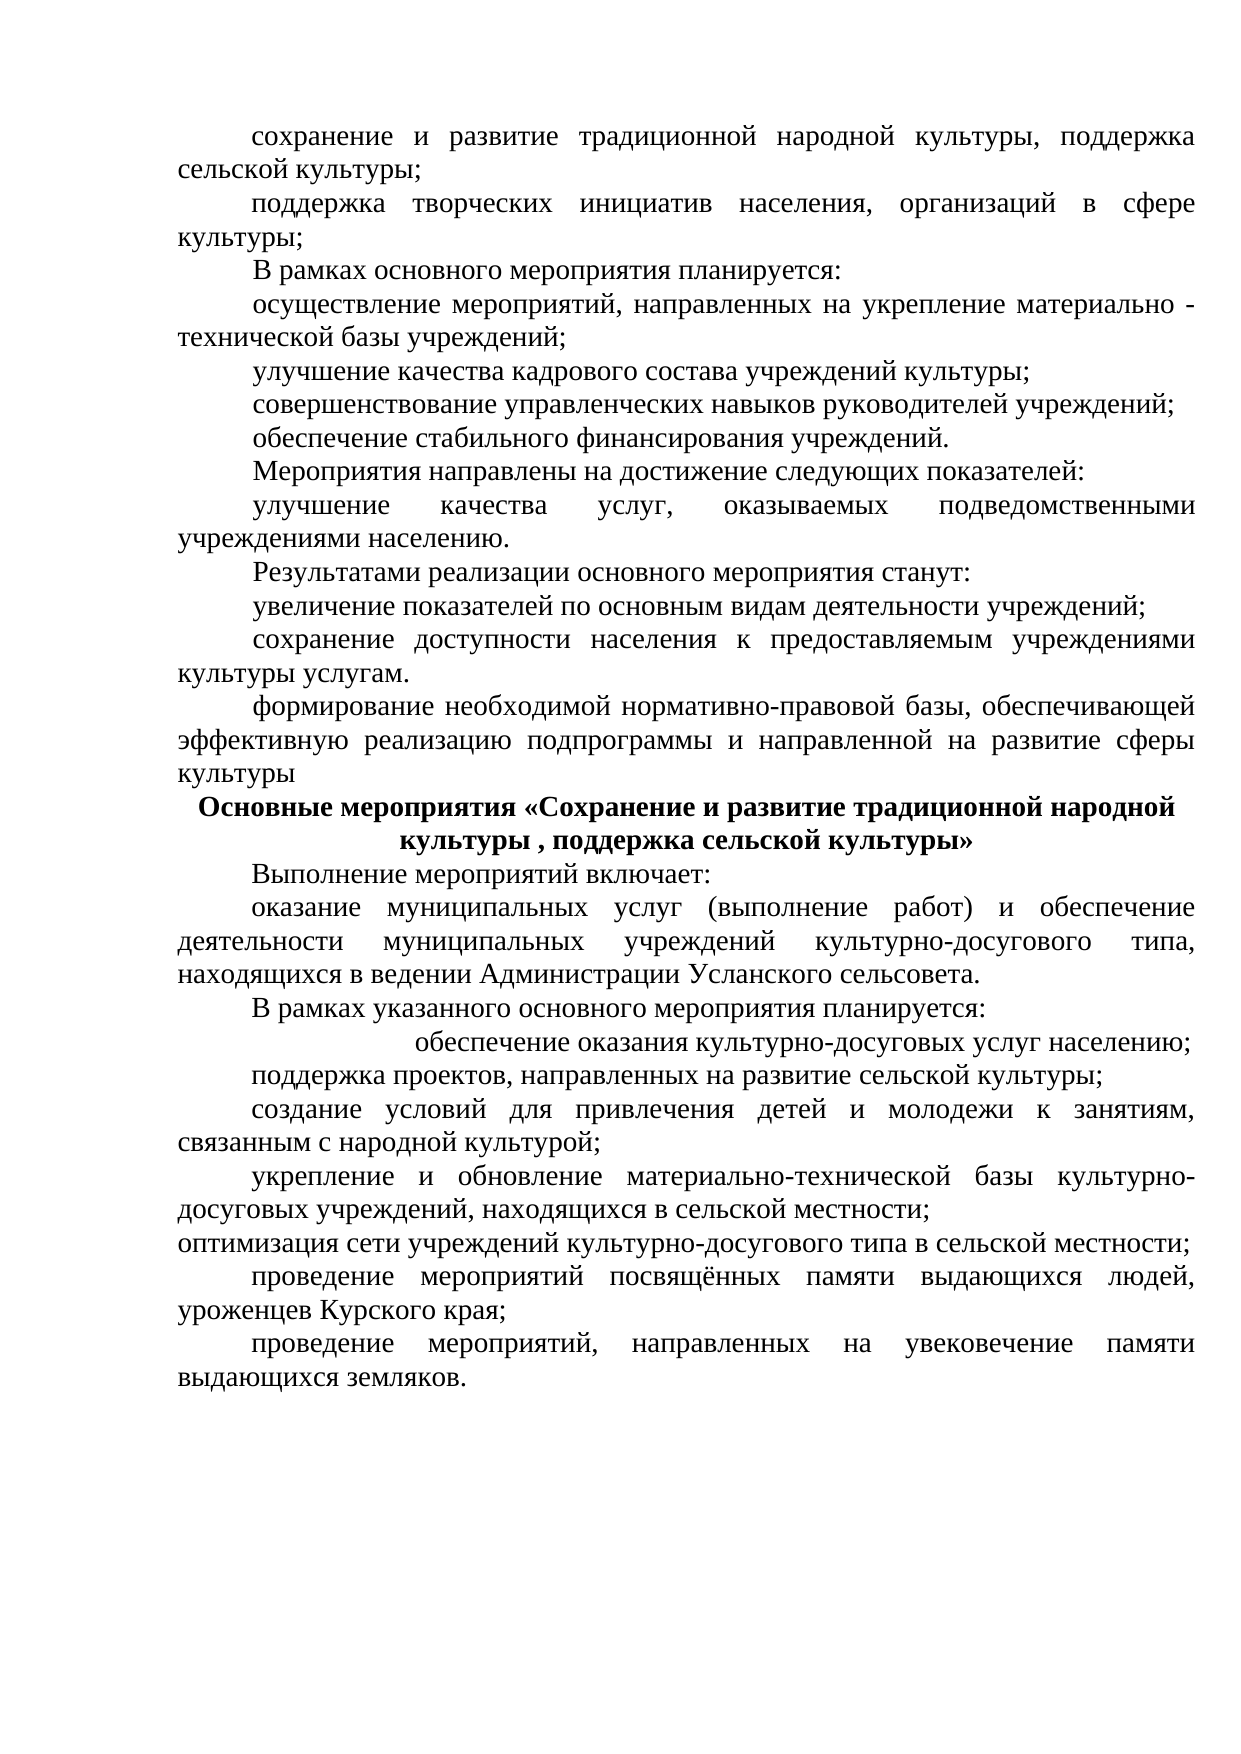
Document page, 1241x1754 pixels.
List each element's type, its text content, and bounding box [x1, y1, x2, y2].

text совершенствование управленческих навыков руководителей учреждений; [177, 386, 1196, 420]
text Выполнение мероприятий включает: [177, 856, 1196, 889]
text осуществление мероприятий, направленных на укрепление материально - технической базы учреждений; [177, 286, 1196, 353]
text улучшение качества услуг, оказываемых подведомственными учреждениями населению. [177, 487, 1196, 554]
text укрепление и обновление материально-технической базы культурно-досуговых учреждений, находящихся в сельской местности; [177, 1158, 1196, 1225]
text сохранение доступности населения к предоставляемым учреждениями культуры услугам. [177, 621, 1196, 688]
text проведение мероприятий посвящённых памяти выдающихся людей, уроженцев Курского края; [177, 1258, 1196, 1326]
text сохранение и развитие традиционной народной культуры, поддержка сельской культуры; [177, 118, 1196, 185]
text улучшение качества кадрового состава учреждений культуры; [177, 353, 1196, 386]
text увеличение показателей по основным видам деятельности учреждений; [177, 588, 1196, 621]
text поддержка творческих инициатив населения, организаций в сфере культуры; [177, 185, 1196, 252]
text проведение мероприятий, направленных на увековечение памяти выдающихся земляков. [177, 1326, 1196, 1393]
text обеспечение стабильного финансирования учреждений. [177, 420, 1196, 453]
text Результатами реализации основного мероприятия станут: [177, 554, 1196, 588]
text Основные мероприятия «Сохранение и развитие традиционной народной культуры , поддержка сельской культуры» [177, 789, 1196, 856]
text оказание муниципальных услуг (выполнение работ) и обеспечение деятельности муниципальных учреждений культурно-досугового типа, находящихся в ведении Администрации Усланского сельсовета. [177, 889, 1196, 990]
text поддержка проектов, направленных на развитие сельской культуры; [177, 1057, 1196, 1091]
text обеспечение оказания культурно-досуговых услуг населению; [414, 1024, 1196, 1057]
text создание условий для привлечения детей и молодежи к занятиям, связанным с народной культурой; [177, 1091, 1196, 1158]
text формирование необходимой нормативно-правовой базы, обеспечивающей эффективную реализацию подпрограммы и направленной на развитие сферы культуры [177, 688, 1196, 789]
text Мероприятия направлены на достижение следующих показателей: [177, 453, 1196, 487]
text оптимизация сети учреждений культурно-досугового типа в сельской местности; [177, 1225, 1196, 1258]
text В рамках указанного основного мероприятия планируется: [177, 990, 1196, 1024]
text В рамках основного мероприятия планируется: [177, 252, 1196, 286]
